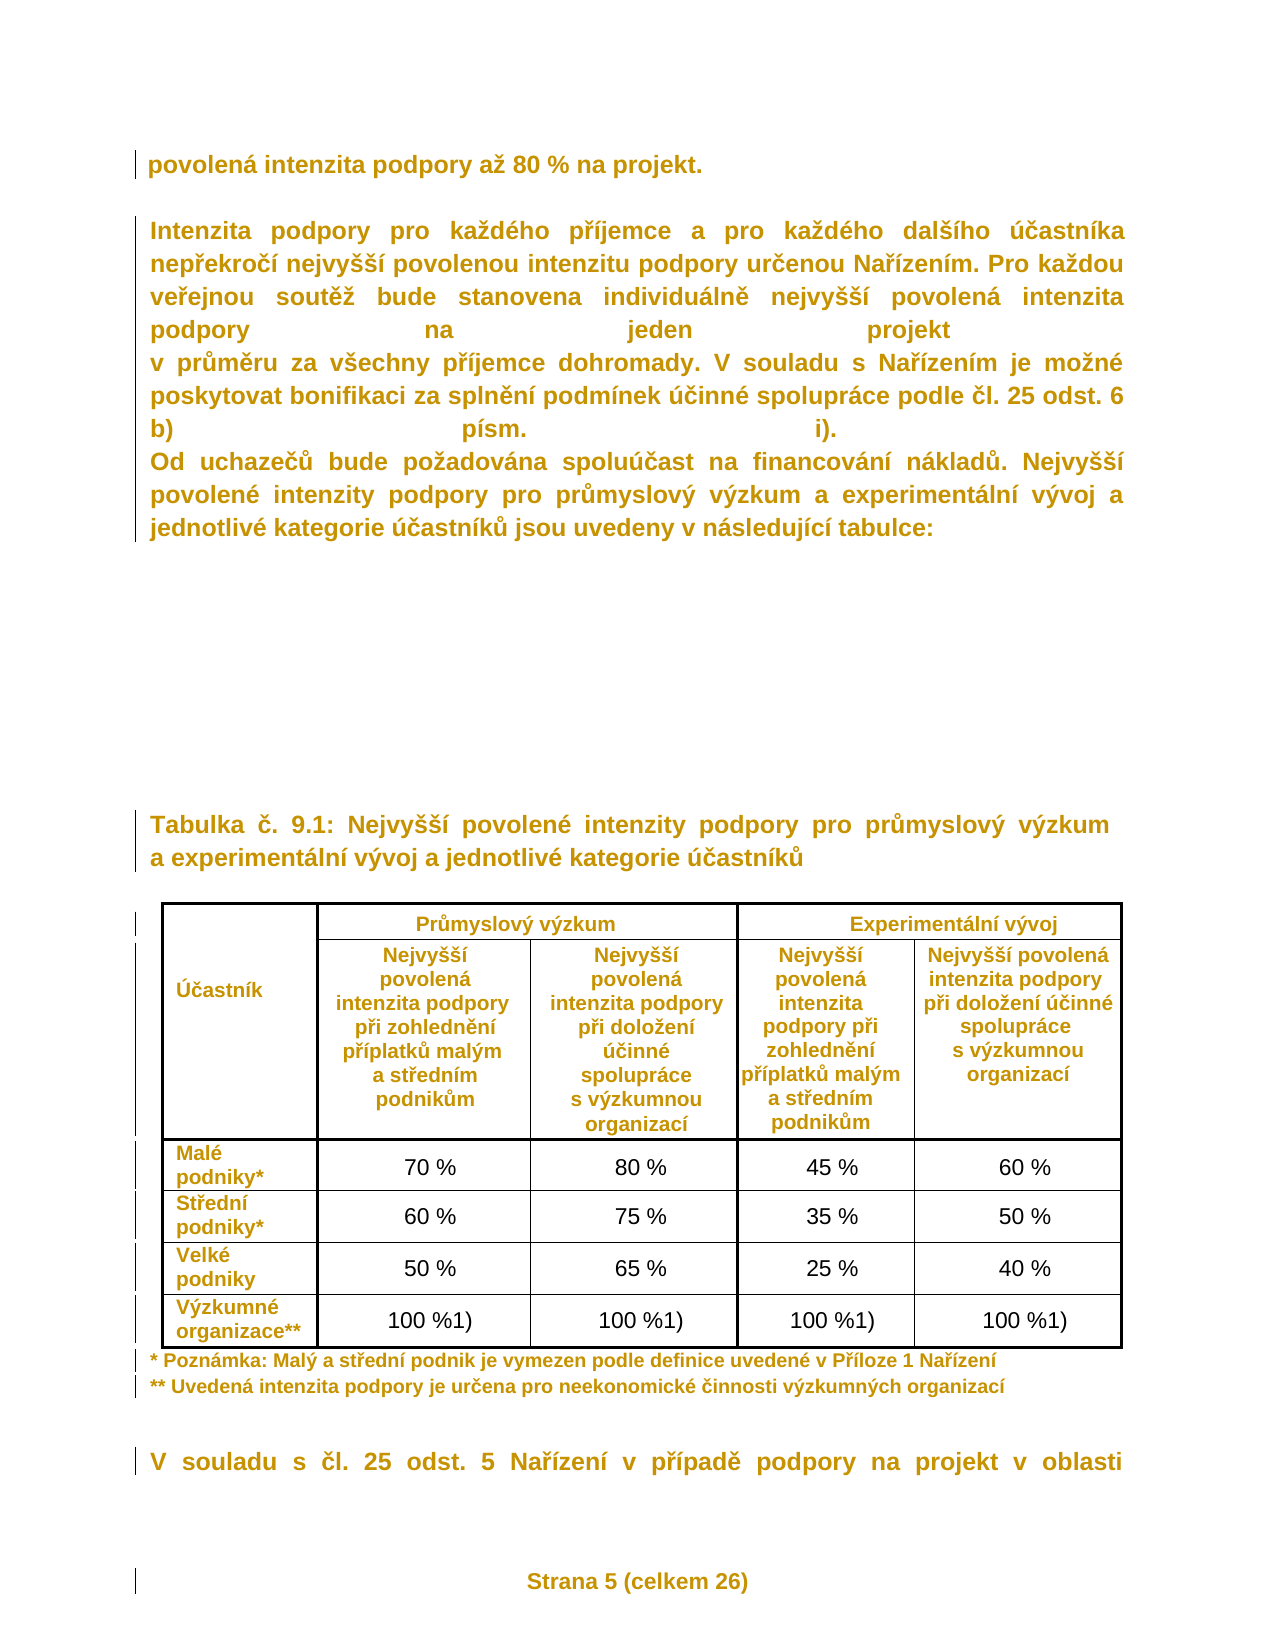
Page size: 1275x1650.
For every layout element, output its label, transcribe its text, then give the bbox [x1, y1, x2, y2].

table_cell [739, 1295, 914, 1346]
text Tabulka č. 9.1: Nejvyšší povolené intenzity podpory pro průmyslový výzkum a experimentální vývoj a jednotlivé kategorie účastníků [150, 810, 1125, 872]
table_cell [915, 1191, 1120, 1242]
text Intenzita podpory pro každého příjemce a pro každého dalšího účastníka nepřekročí nejvyšší povolenou intenzitu podpory určenou Nařízením. Pro každou veřejnou soutěž bude stanovena individuálně nejvyšší povolená intenzita podpory na jeden projekt v průměru za všechny příjemce dohromady. V souladu s Nařízením je možné poskytovat bonifikaci za splnění podmínek účinné spolupráce podle čl. 25 odst. 6 b) písm. i). Od uchazečů bude požadována spoluúčast na financování nákladů. Nejvyšší povolené intenzity podpory pro průmyslový výzkum a experimentální vývoj a jednotlivé kategorie účastníků jsou uvedeny v následující tabulce: [150, 216, 1125, 542]
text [147, 150, 1127, 179]
table_cell [319, 1141, 530, 1189]
table_cell [739, 1191, 914, 1242]
table_header Účastník [164, 905, 316, 1137]
table_cell [915, 1243, 1120, 1294]
table_cell [319, 1243, 530, 1294]
table_cell [915, 1141, 1120, 1189]
table_cell [915, 1295, 1120, 1346]
table_cell Nejvyšší povolená intenzita podpory při doložení účinné spolupráce s výzkumnou organizací [531, 940, 736, 1137]
table_cell Nejvyšší povolená intenzita podpory při zohlednění příplatků malým a středním podnikům [739, 940, 914, 1137]
table_cell Velké podniky [164, 1243, 316, 1294]
table_cell Malé podniky* [164, 1141, 316, 1189]
table_cell [531, 1295, 736, 1346]
table_cell Nejvyšší povolená intenzita podpory při zohlednění příplatků malým a středním podnikům [319, 940, 530, 1137]
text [150, 1447, 1125, 1475]
table_cell Výzkumné organizace** [164, 1295, 316, 1346]
table_cell Střední podniky* [164, 1191, 316, 1242]
table_header Experimentální vývoj [739, 905, 1120, 939]
table_header Průmyslový výzkum [319, 905, 736, 939]
table_cell [739, 1243, 914, 1294]
table_cell [531, 1243, 736, 1294]
table_cell [739, 1141, 914, 1189]
table_cell [319, 1191, 530, 1242]
table_cell [531, 1141, 736, 1189]
text ** Uvedená intenzita podpory je určena pro neekonomické činnosti výzkumných organizací [150, 1375, 1125, 1398]
table_cell Nejvyšší povolená intenzita podpory při doložení účinné spolupráce s výzkumnou organizací [915, 940, 1120, 1137]
table_cell [531, 1191, 736, 1242]
text * Poznámka: Malý a střední podnik je vymezen podle definice uvedené v Příloze 1 Nařízení [150, 1349, 1125, 1372]
table_cell [319, 1295, 530, 1346]
